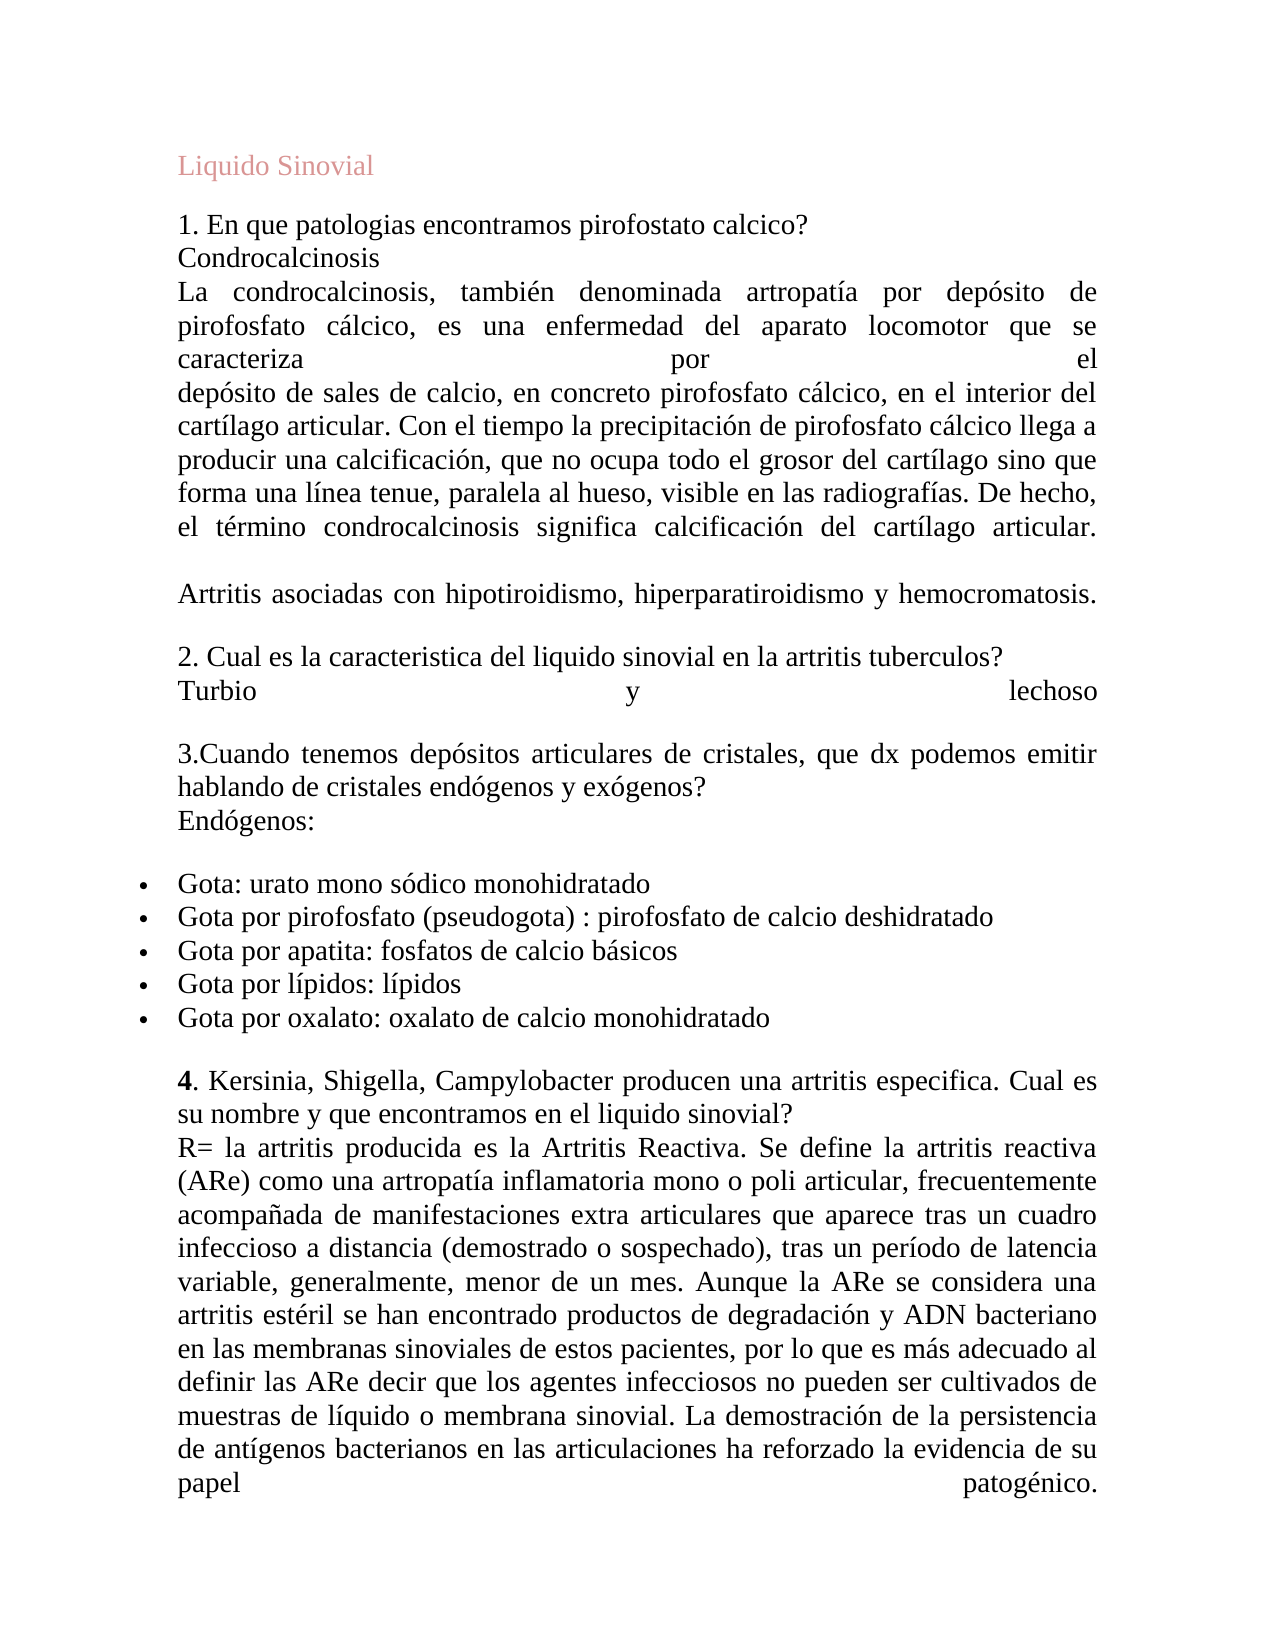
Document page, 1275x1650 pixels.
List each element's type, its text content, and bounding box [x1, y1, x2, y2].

list Gota: urato mono sódico monohidratado [140, 866, 1098, 899]
text Condrocalcinosis La condrocalcinosis, también denominada artropatía por depósito de pirofosfato cálcico, es una enfermedad del aparato locomotor que se caracteriza por el depósito de sales de calcio, en concreto pirofosfato cálcico, en el interior del cartílago articular. Con el tiempo la precipitación de pirofosfato cálcico llega a producir una calcificación, que no ocupa todo el grosor del cartílago sino que forma una línea tenue, paralela al hueso, visible en las radiografías. De hecho, el término condrocalcinosis significa calcificación del cartílago articular. Artritis asociadas con hipotiroidismo, hiperparatiroidismo y hemocromatosis. [177, 241, 1098, 639]
list Gota por pirofosfato (pseudogota) : pirofosfato de calcio deshidratado [140, 899, 1098, 933]
list Gota por apatita: fosfatos de calcio básicos [140, 933, 1098, 966]
text 4. Kersinia, Shigella, Campylobacter producen una artritis especifica. Cual es su nombre y que encontramos en el liquido sinovial? [177, 1063, 1098, 1130]
list Gota por oxalato: oxalato de calcio monohidratado [140, 1000, 1098, 1033]
text Liquido Sinovial [177, 148, 1098, 181]
text 1. En que patologias encontramos pirofostato calcico? [177, 207, 1098, 241]
text 2. Cual es la caracteristica del liquido sinovial en la artritis tuberculos? [177, 639, 1098, 673]
list Gota por lípidos: lípidos [140, 966, 1098, 1000]
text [177, 1130, 1098, 1499]
text Turbio y lechoso [177, 673, 1098, 736]
text 3.Cuando tenemos depósitos articulares de cristales, que dx podemos emitir hablando de cristales endógenos y exógenos? [177, 736, 1098, 803]
text Endógenos: [177, 803, 1098, 837]
